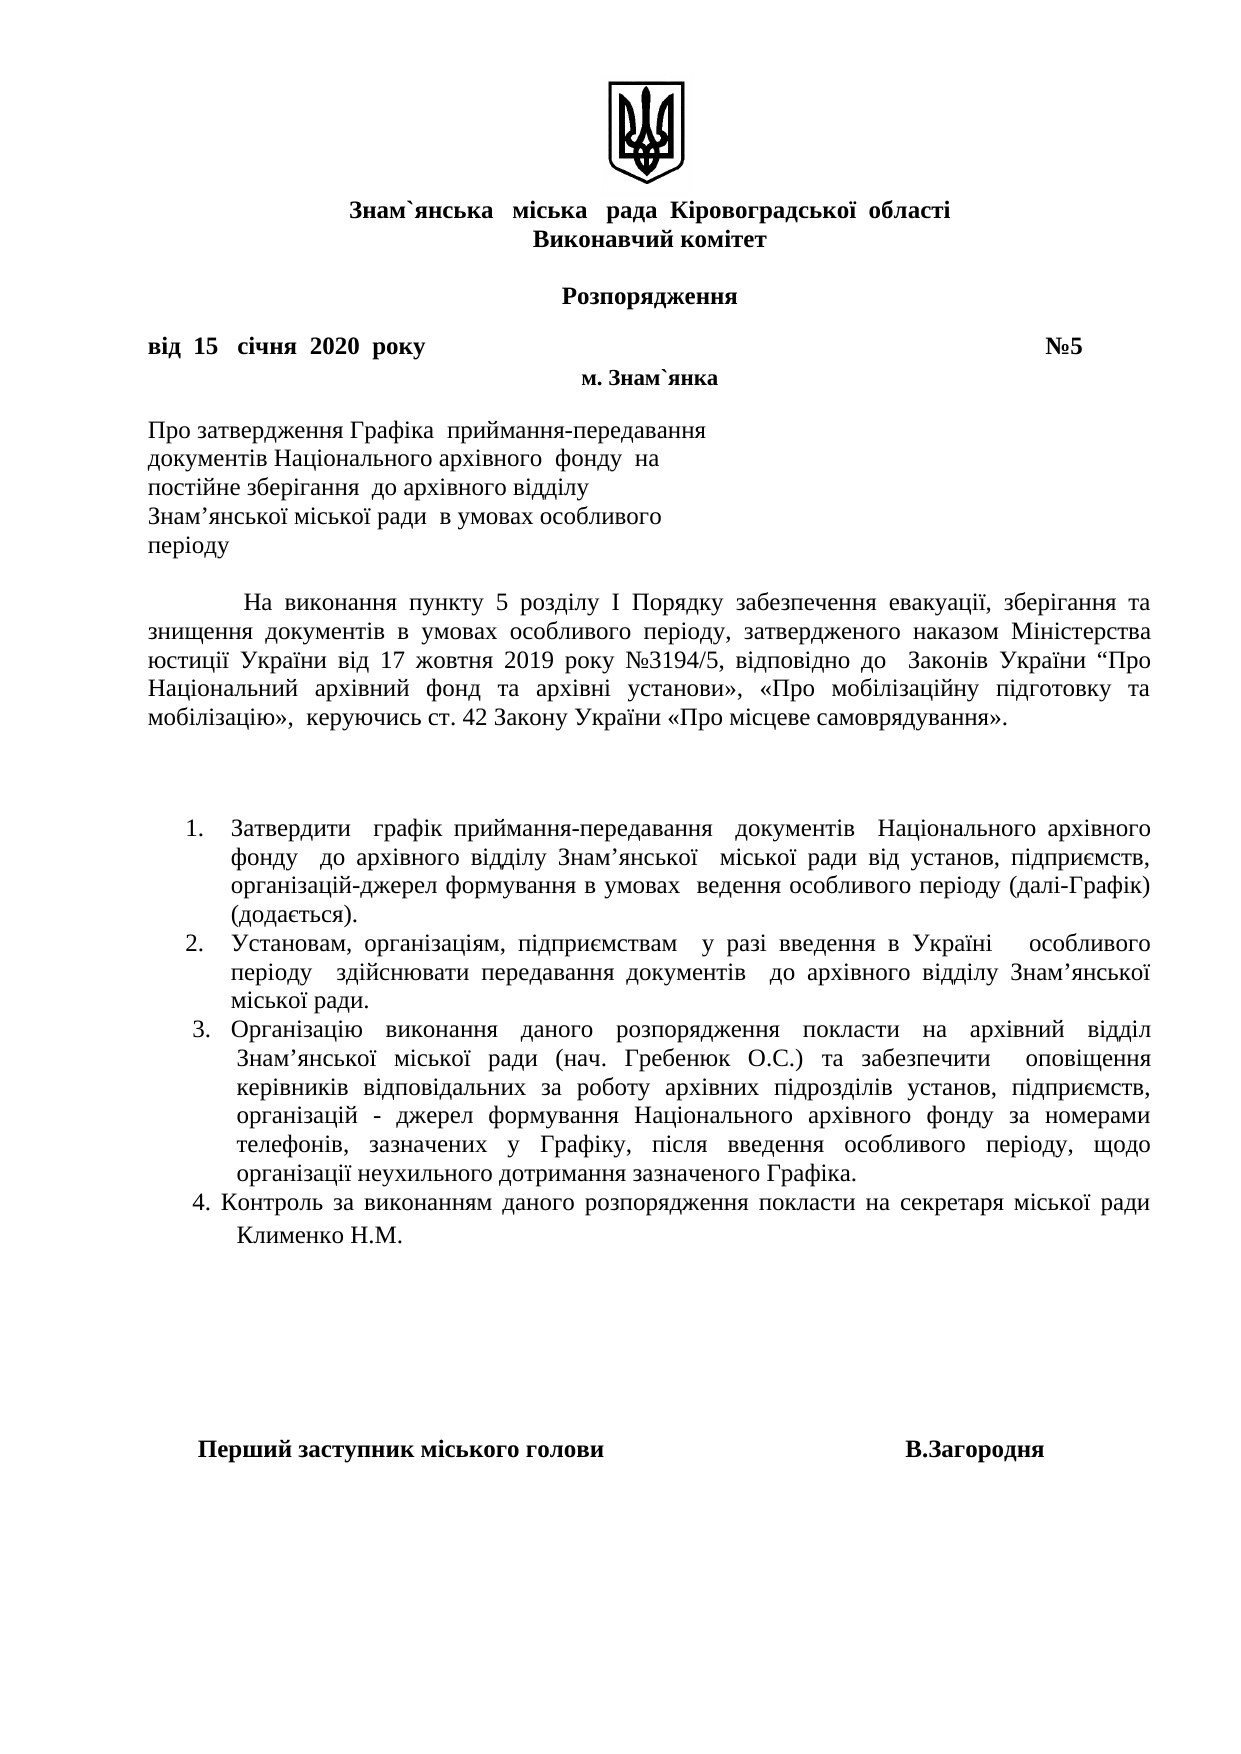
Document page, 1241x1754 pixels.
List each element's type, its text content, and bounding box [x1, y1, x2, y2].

list Організацію виконання даного розпорядження покласти на архівний відділ Знам’янської міської ради (нач. Гребенюк О.С.) та забезпечити оповіщення керівників відповідальних за роботу архівних підрозділів установ, підприємств, організацій - джерел формування Національного архівного фонду за номерами телефонів, зазначених у Графіку, після введення особливого періоду, щодо організації неухильного дотримання зазначеного Графіка. [192, 1014, 1152, 1187]
text постійне зберігання до архівного відділу [148, 472, 1152, 501]
text періоду [148, 530, 1152, 558]
text Про затвердження Графіка приймання-передавання [148, 415, 1152, 443]
text Перший заступник міського голови В.Загородня [148, 1434, 1152, 1463]
text Розпорядження [148, 281, 1152, 310]
picture [600, 74, 695, 195]
text Знам`янська міська рада Кіровоградської області [148, 74, 1152, 224]
text документів Національного архівного фонду на [148, 443, 1152, 472]
text Виконавчий комітет [148, 224, 1152, 252]
text Знам’янської міської ради в умовах особливого [148, 501, 1152, 530]
text м. Знам`янка [148, 364, 1152, 390]
text На виконання пункту 5 розділу І Порядку забезпечення евакуації, зберігання та знищення документів в умовах особливого періоду, затвердженого наказом Міністерства юстиції України від 17 жовтня 2019 року №3194/5, відповідно до Законів України “Про Національний архівний фонд та архівні установи», «Про мобілізаційну підготовку та мобілізацію», керуючись ст. 42 Закону України «Про місцеве самоврядування». [148, 587, 1152, 731]
list Затвердити графік приймання-передавання документів Національного архівного фонду до архівного відділу Знам’янської міської ради від установ, підприємств, організацій-джерел формування в умовах ведення особливого періоду (далі-Графік) (додається). [185, 813, 1152, 928]
list Установам, організаціям, підприємствам у разі введення в Україні особливого періоду здійснювати передавання документів до архівного відділу Знам’янської міської ради. [185, 928, 1152, 1014]
subtitle від 15 січня 2020 року №5 [148, 331, 1152, 359]
text 4. Контроль за виконанням даного розпорядження покласти на секретаря міської ради Клименко Н.М. [192, 1187, 1152, 1248]
